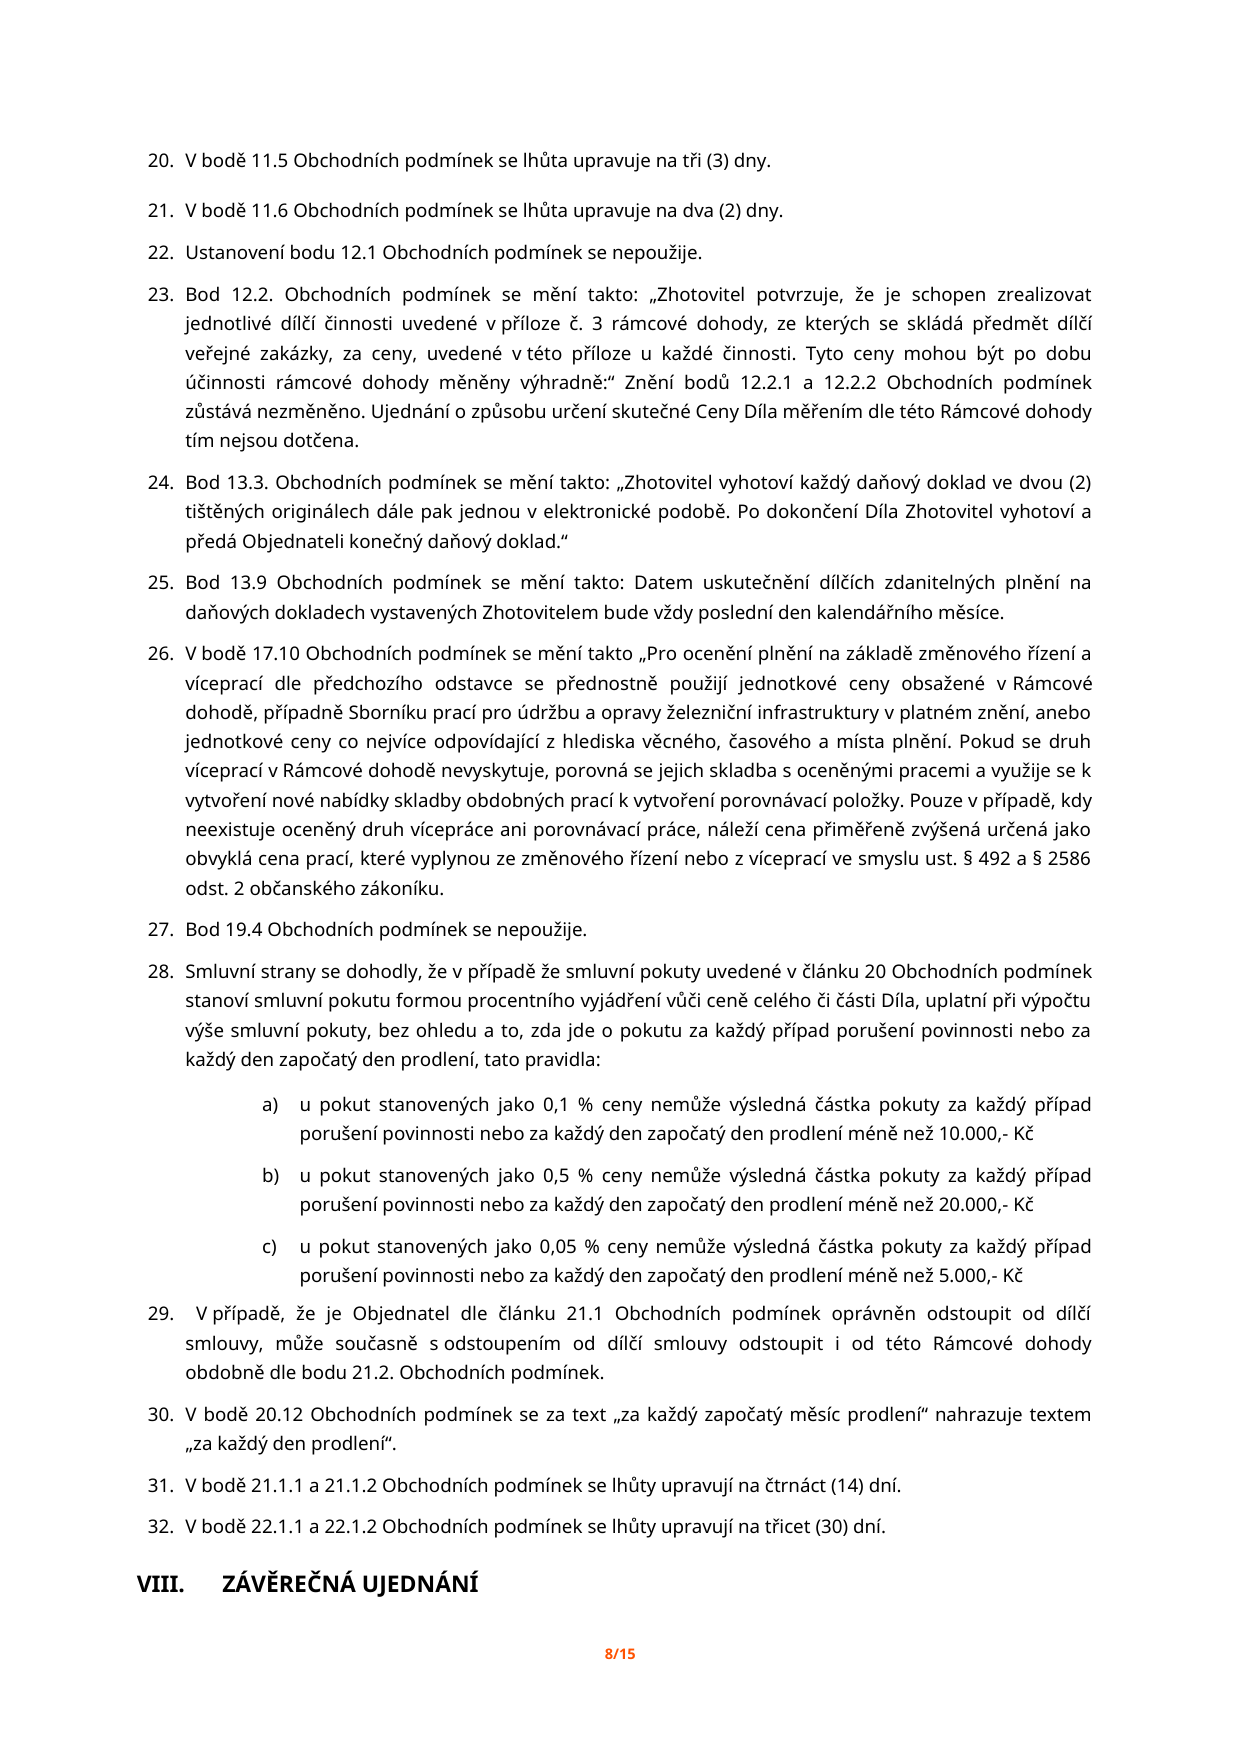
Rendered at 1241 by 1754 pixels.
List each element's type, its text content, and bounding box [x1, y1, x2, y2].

list V bodě 22.1.1 a 22.1.2 Obchodních podmínek se lhůty upravují na třicet (30) dní. [148, 1514, 1093, 1539]
list Bod 12.2. Obchodních podmínek se mění takto: „Zhotovitel potvrzuje, že je schopen zrealizovat jednotlivé dílčí činnosti uvedené v příloze č. 3 rámcové dohody, ze kterých se skládá předmět dílčí veřejné zakázky, za ceny, uvedené v této příloze u každé činnosti. Tyto ceny mohou být po dobu účinnosti rámcové dohody měněny výhradně:“ Znění bodů 12.2.1 a 12.2.2 Obchodních podmínek zůstává nezměněno. Ujednání o způsobu určení skutečné Ceny Díla měřením dle této Rámcové dohody tím nejsou dotčena. [148, 281, 1093, 453]
list u pokut stanovených jako 0,5 % ceny nemůže výsledná částka pokuty za každý případ porušení povinnosti nebo za každý den započatý den prodlení méně než 20.000,- Kč [262, 1159, 1093, 1217]
list u pokut stanovených jako 0,1 % ceny nemůže výsledná částka pokuty za každý případ porušení povinnosti nebo za každý den započatý den prodlení méně než 10.000,- Kč [262, 1088, 1093, 1146]
list V případě, že je Objednatel dle článku 21.1 Obchodních podmínek oprávněn odstoupit od dílčí smlouvy, může současně s odstoupením od dílčí smlouvy odstoupit i od této Rámcové dohody obdobně dle bodu 21.2. Obchodních podmínek. [148, 1301, 1093, 1384]
list Ustanovení bodu 12.1 Obchodních podmínek se nepoužije. [148, 239, 1093, 265]
list V bodě 20.12 Obchodních podmínek se za text „za každý započatý měsíc prodlení“ nahrazuje textem „za každý den prodlení“. [148, 1401, 1093, 1456]
list Smluvní strany se dohodly, že v případě že smluvní pokuty uvedené v článku 20 Obchodních podmínek stanoví smluvní pokutu formou procentního vyjádření vůči ceně celého či části Díla, uplatní při výpočtu výše smluvní pokuty, bez ohledu a to, zda jde o pokutu za každý případ porušení povinnosti nebo za každý den započatý den prodlení, tato pravidla: [148, 958, 1093, 1072]
list V bodě 11.5 Obchodních podmínek se lhůta upravuje na tři (3) dny. [148, 148, 1093, 173]
list V bodě 11.6 Obchodních podmínek se lhůta upravuje na dva (2) dny. [148, 198, 1093, 223]
list Bod 19.4 Obchodních podmínek se nepoužije. [148, 917, 1093, 942]
list V bodě 21.1.1 a 21.1.2 Obchodních podmínek se lhůty upravují na čtrnáct (14) dní. [148, 1472, 1093, 1497]
list Bod 13.3. Obchodních podmínek se mění takto: „Zhotovitel vyhotoví každý daňový doklad ve dvou (2) tištěných originálech dále pak jednou v elektronické podobě. Po dokončení Díla Zhotovitel vyhotoví a předá Objednateli konečný daňový doklad.“ [148, 469, 1093, 553]
list u pokut stanovených jako 0,05 % ceny nemůže výsledná částka pokuty za každý případ porušení povinnosti nebo za každý den započatý den prodlení méně než 5.000,- Kč [262, 1230, 1093, 1288]
list ZÁVĚREČNÁ UJEDNÁNÍ [185, 1568, 1093, 1599]
list Bod 13.9 Obchodních podmínek se mění takto: Datem uskutečnění dílčích zdanitelných plnění na daňových dokladech vystavených Zhotovitelem bude vždy poslední den kalendářního měsíce. [148, 570, 1093, 624]
list V bodě 17.10 Obchodních podmínek se mění takto „Pro ocenění plnění na základě změnového řízení a víceprací dle předchozího odstavce se přednostně použijí jednotkové ceny obsažené v Rámcové dohodě, případně Sborníku prací pro údržbu a opravy železniční infrastruktury v platném znění, anebo jednotkové ceny co nejvíce odpovídající z hlediska věcného, časového a místa plnění. Pokud se druh víceprací v Rámcové dohodě nevyskytuje, porovná se jejich skladba s oceněnými pracemi a využije se k vytvoření nové nabídky skladby obdobných prací k vytvoření porovnávací položky. Pouze v případě, kdy neexistuje oceněný druh vícepráce ani porovnávací práce, náleží cena přiměřeně zvýšená určená jako obvyklá cena prací, které vyplynou ze změnového řízení nebo z víceprací ve smyslu ust. § 492 a § 2586 odst. 2 občanského zákoníku. [148, 641, 1093, 900]
